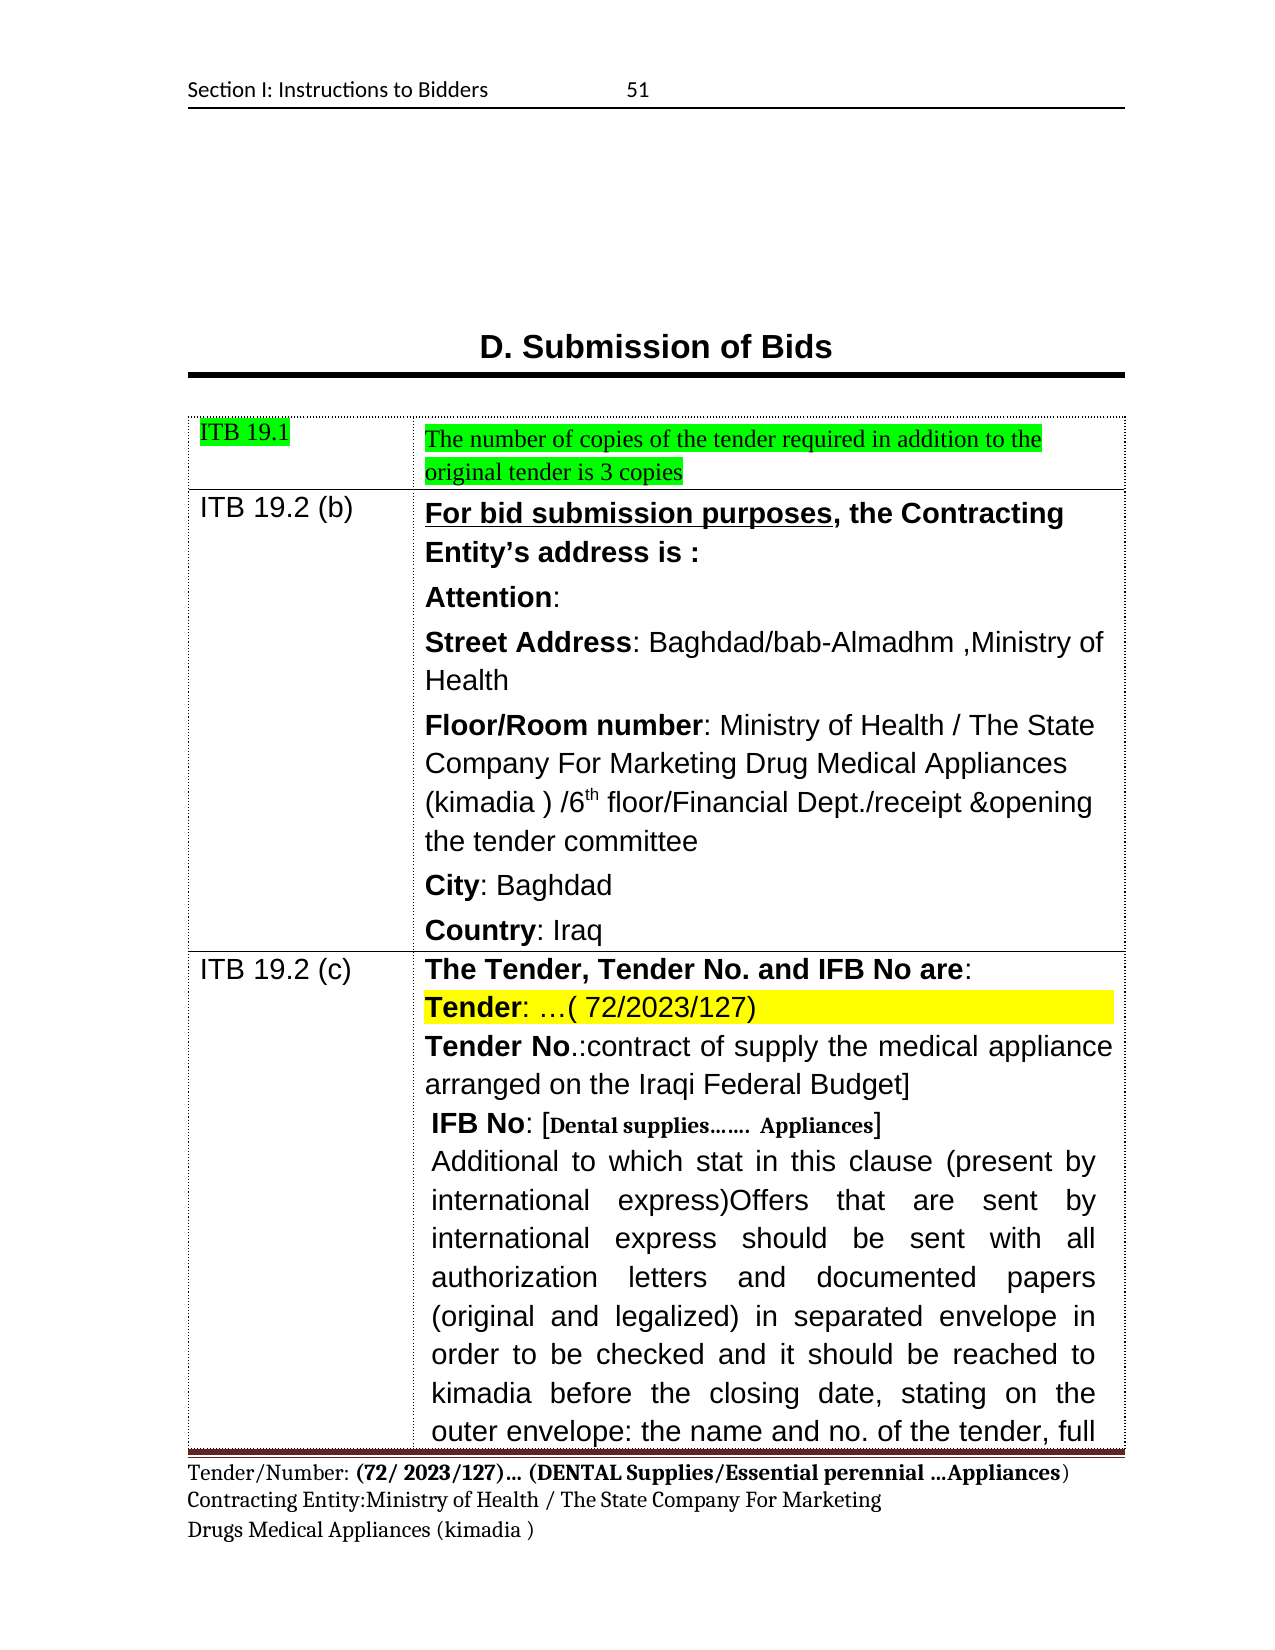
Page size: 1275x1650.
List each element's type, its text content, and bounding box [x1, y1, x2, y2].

text D. Submission of Bids [187, 327, 1125, 378]
table_header ITB 19.1 [188, 416, 413, 489]
table_cell ITB 19.2 (b) [188, 490, 413, 951]
table_cell For bid submission purposes, the Contracting Entity’s address is : Attention: Street Address: Baghdad/bab-Almadhm ,Ministry of Health Floor/Room number: Ministry of Health / The State Company For Marketing Drug Medical Appliances (kimadia ) /6th floor/Financial Dept./receipt &opening the tender committee City: Baghdad Country: Iraq [413, 489, 1125, 951]
table_header The number of copies of the tender required in addition to the original tender is 3 copies [413, 416, 1125, 489]
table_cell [413, 952, 1125, 1448]
table_cell ITB 19.2 (c) [188, 952, 413, 1448]
